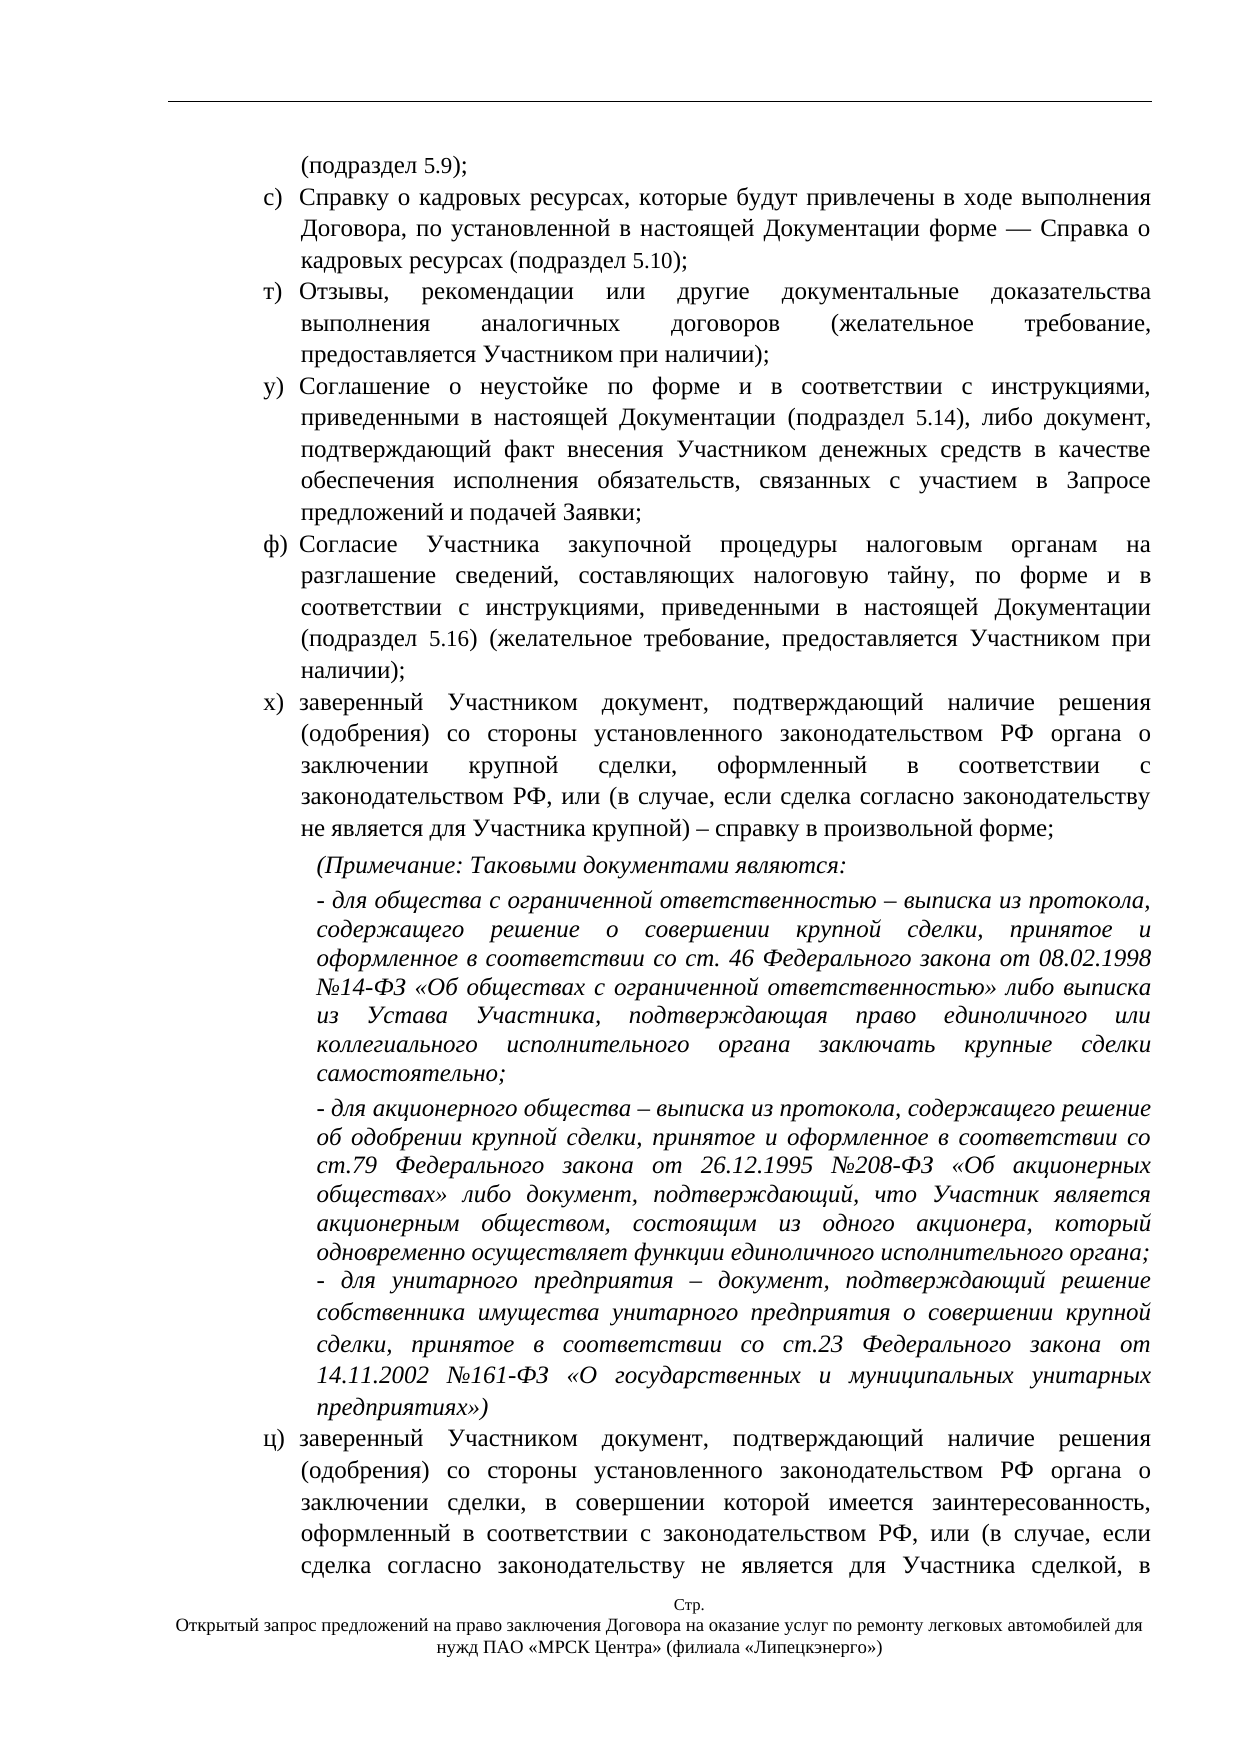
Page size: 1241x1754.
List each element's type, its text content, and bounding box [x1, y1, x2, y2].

list Справку о кадровых ресурсах, которые будут привлечены в ходе выполнения Договора, по установленной в настоящей Документации форме — Справка о кадровых ресурсах (подраздел 5.10); [263, 182, 1152, 273]
list - для унитарного предприятия – документ, подтверждающий решение собственника имущества унитарного предприятия о совершении крупной сделки, принятое в соответствии со ст.23 Федерального закона от 14.11.2002 №161-ФЗ «О государственных и муниципальных унитарных предприятиях») [316, 1266, 1152, 1421]
list - для акционерного общества – выписка из протокола, содержащего решение об одобрении крупной сделки, принятое и оформленное в соответствии со ст.79 Федерального закона от 26.12.1995 №208-ФЗ «Об акционерных обществах» либо документ, подтверждающий, что Участник является акционерным обществом, состоящим из одного акционера, который одновременно осуществляет функции единоличного исполнительного органа; [316, 1093, 1152, 1266]
list (Примечание: Таковыми документами являются: [316, 851, 1152, 879]
list заверенный Участником документ, подтверждающий наличие решения (одобрения) со стороны установленного законодательством РФ органа о заключении крупной сделки, оформленный в соответствии с законодательством РФ, или (в случае, если сделка согласно законодательству не является для Участника крупной) – справку в произвольной форме; [263, 687, 1152, 842]
list Соглашение о неустойке по форме и в соответствии с инструкциями, приведенными в настоящей Документации (подраздел 5.14), либо документ, подтверждающий факт внесения Участником денежных средств в качестве обеспечения исполнения обязательств, связанных с участием в Запросе предложений и подачей Заявки; [263, 371, 1152, 526]
list Согласие Участника закупочной процедуры налоговым органам на разглашение сведений, составляющих налоговую тайну, по форме и в соответствии с инструкциями, приведенными в настоящей Документации (подраздел 5.16) (желательное требование, предоставляется Участником при наличии); [263, 529, 1152, 684]
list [263, 1423, 1152, 1578]
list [263, 150, 1152, 179]
list - для общества с ограниченной ответственностью – выписка из протокола, содержащего решение о совершении крупной сделки, принятое и оформленное в соответствии со ст. 46 Федерального закона от 08.02.1998 №14-ФЗ «Об обществах с ограниченной ответственностью» либо выписка из Устава Участника, подтверждающая право единоличного или коллегиального исполнительного органа заключать крупные сделки самостоятельно; [316, 886, 1152, 1087]
list Отзывы, рекомендации или другие документальные доказательства выполнения аналогичных договоров (желательное требование, предоставляется Участником при наличии); [263, 276, 1152, 368]
